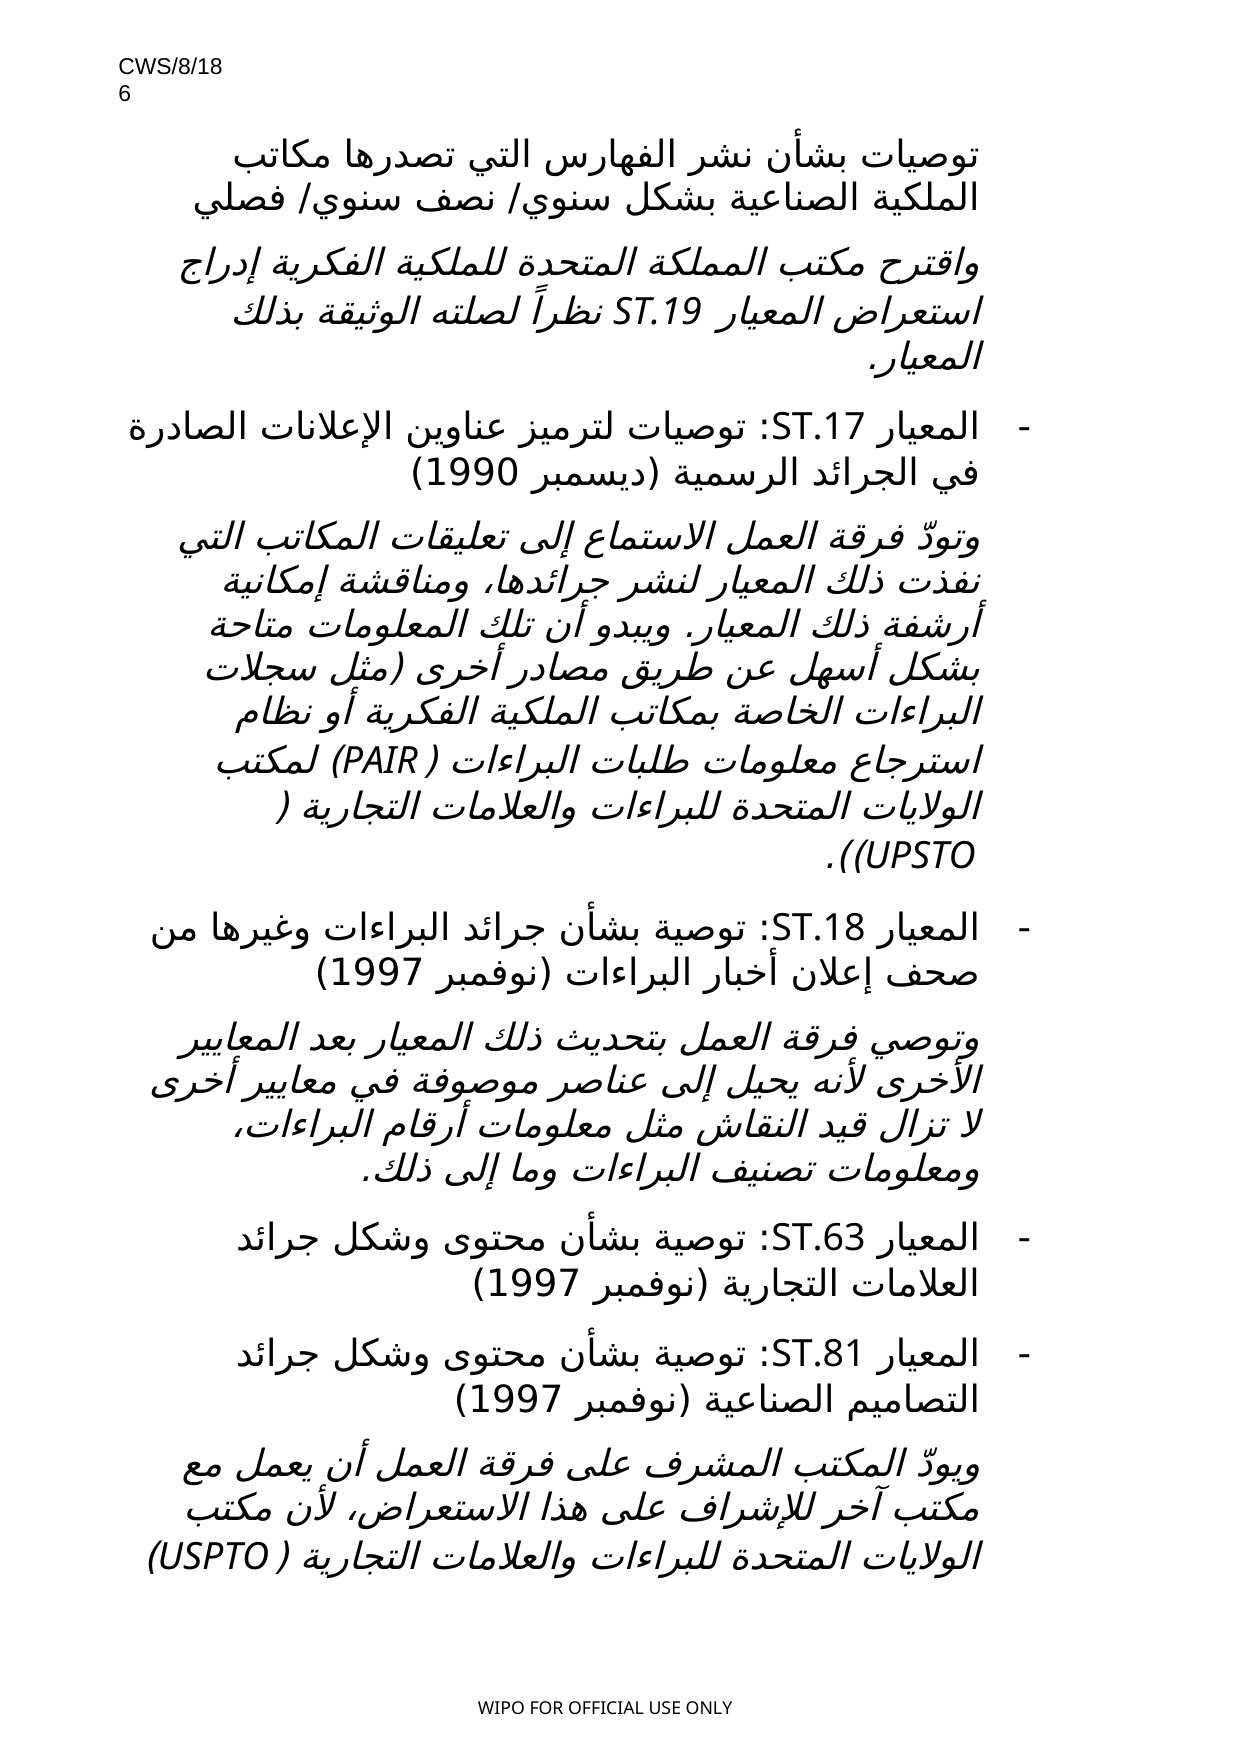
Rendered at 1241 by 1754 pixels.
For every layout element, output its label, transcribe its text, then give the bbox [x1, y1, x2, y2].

text واقترح مكتب المملكة المتحدة للملكية الفكرية إدراج استعراض المعيار ST.19 نظراً لصلته الوثيقة بذلك المعيار. [118, 240, 980, 379]
list المعيار ST.17: توصيات لترميز عناوين الإعلانات الصادرة في الجرائد الرسمية (ديسمبر 1990) [118, 399, 1017, 494]
list المعيار ST.18: توصية بشأن جرائد البراءات وغيرها من صحف إعلان أخبار البراءات (نوفمبر 1997) [118, 900, 1017, 994]
text وتودّ فرقة العمل الاستماع إلى تعليقات المكاتب التي نفذت ذلك المعيار لنشر جرائدها، ومناقشة إمكانية أرشفة ذلك المعيار. ويبدو أن تلك المعلومات متاحة بشكل أسهل عن طريق مصادر أخرى (مثل سجلات البراءات الخاصة بمكاتب الملكية الفكرية أو نظام استرجاع معلومات طلبات البراءات (PAIR) لمكتب الولايات المتحدة للبراءات والعلامات التجارية (UPSTO)). [118, 515, 980, 879]
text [118, 1442, 980, 1580]
list المعيار ST.63: توصية بشأن محتوى وشكل جرائد العلامات التجارية (نوفمبر 1997) [118, 1211, 1017, 1305]
text وتوصي فرقة العمل بتحديث ذلك المعيار بعد المعايير الأخرى لأنه يحيل إلى عناصر موصوفة في معايير أخرى لا تزال قيد النقاش مثل معلومات أرقام البراءات، ومعلومات تصنيف البراءات وما إلى ذلك. [118, 1015, 980, 1190]
text توصيات بشأن نشر الفهارس التي تصدرها مكاتب الملكية الصناعية بشكل سنوي/ نصف سنوي/ فصلي [118, 132, 980, 219]
list المعيار ST.81: توصية بشأن محتوى وشكل جرائد التصاميم الصناعية (نوفمبر 1997) [118, 1326, 1017, 1421]
